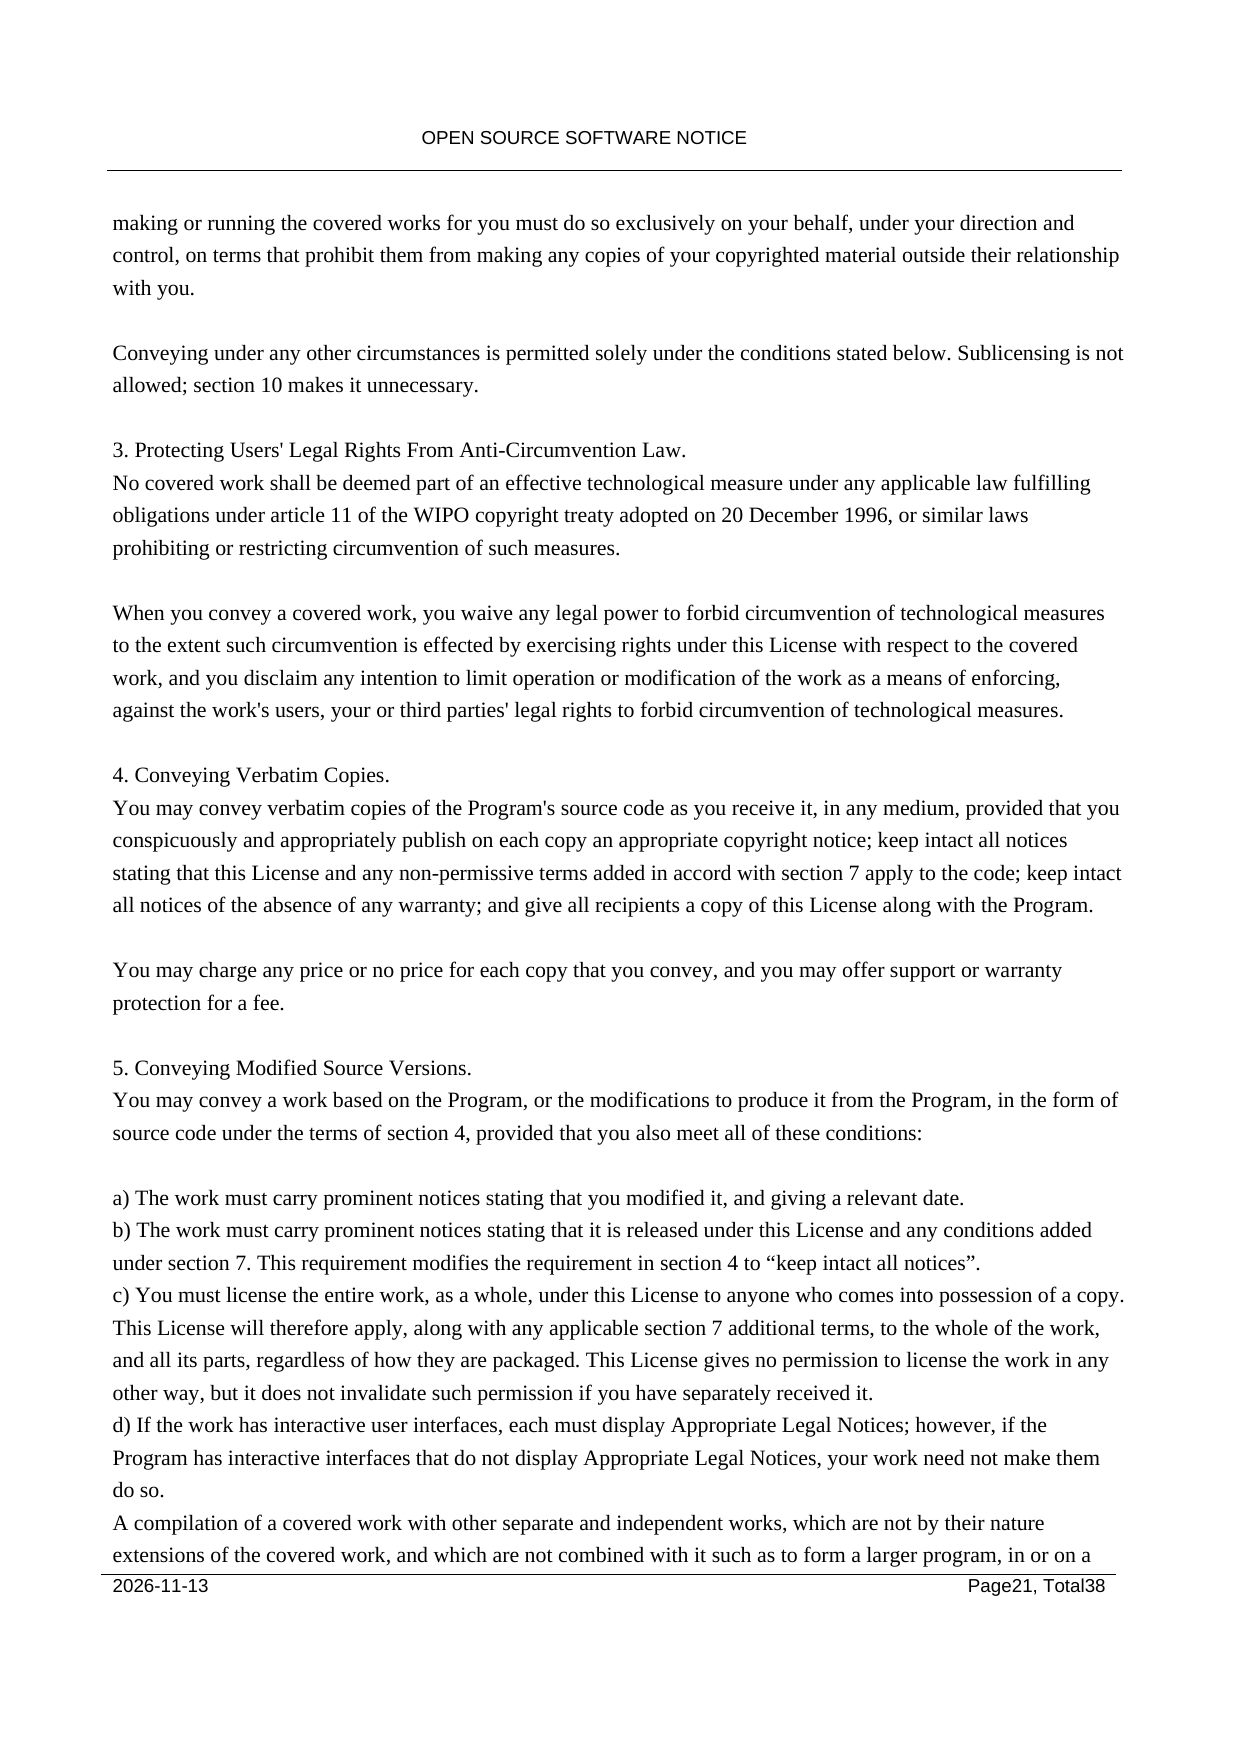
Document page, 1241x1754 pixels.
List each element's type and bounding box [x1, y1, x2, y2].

text [112, 206, 1128, 1571]
